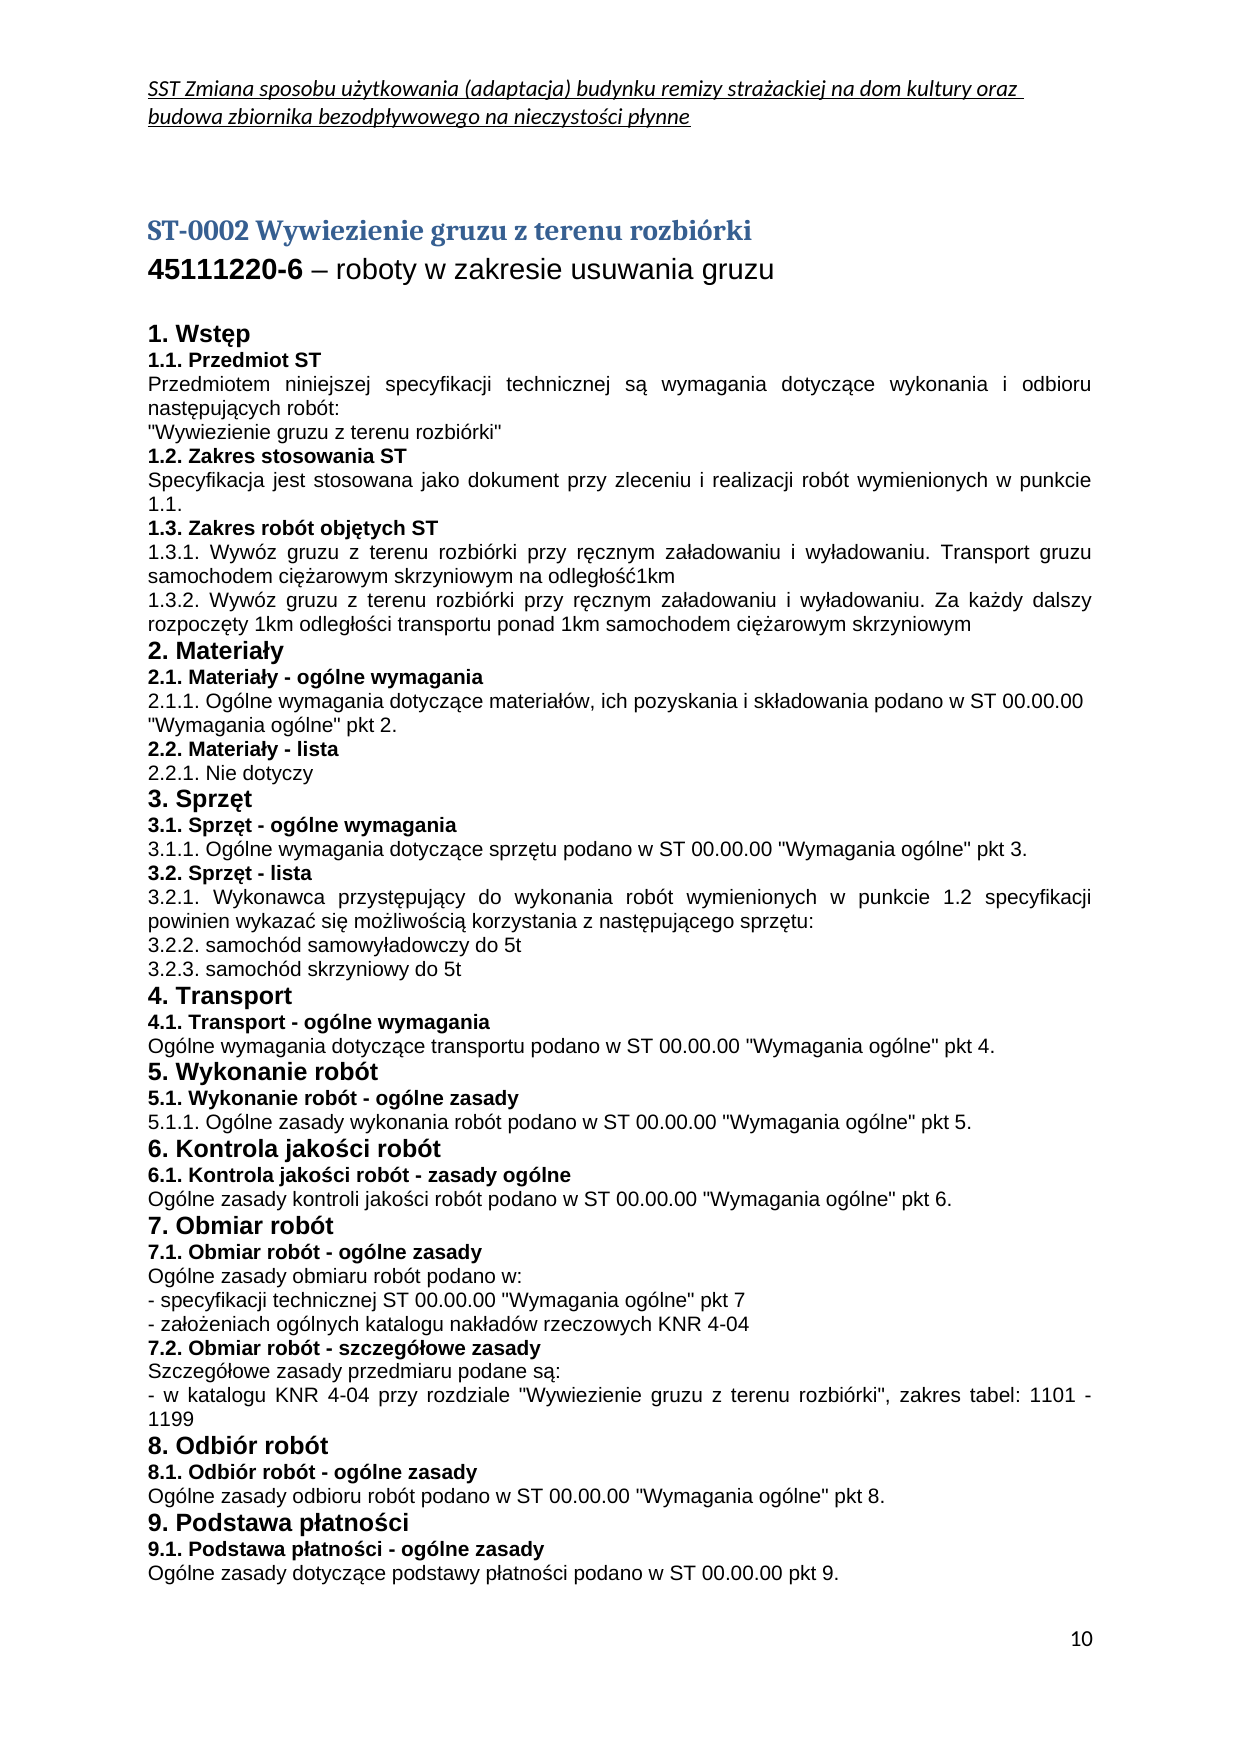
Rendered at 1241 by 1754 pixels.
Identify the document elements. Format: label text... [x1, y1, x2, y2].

text Ogólne zasady odbioru robót podano w ST 00.00.00 "Wymagania ogólne" pkt 8. [148, 1484, 1093, 1508]
text 2. Materiały [148, 636, 1093, 664]
text 7. Obmiar robót [148, 1211, 1093, 1239]
text 1. Wstęp [148, 319, 1093, 348]
text 7.2. Obmiar robót - szczegółowe zasady [148, 1335, 1093, 1359]
text 2.2.1. Nie dotyczy [148, 760, 1093, 784]
text "Wywiezienie gruzu z terenu rozbiórki" [148, 420, 1093, 444]
text "Wymagania ogólne" pkt 2. [148, 712, 1093, 736]
text 5.1. Wykonanie robót - ogólne zasady [148, 1086, 1093, 1110]
text Ogólne zasady dotyczące podstawy płatności podano w ST 00.00.00 pkt 9. [148, 1561, 1093, 1584]
text 3.2.2. samochód samowyładowczy do 5t [148, 933, 1093, 957]
text Ogólne zasady kontroli jakości robót podano w ST 00.00.00 "Wymagania ogólne" pkt 6. [148, 1187, 1093, 1211]
text 4. Transport [148, 981, 1093, 1009]
text 9. Podstawa płatności [148, 1508, 1093, 1537]
text 2.1.1. Ogólne wymagania dotyczące materiałów, ich pozyskania i składowania podano w ST 00.00.00 [148, 688, 1093, 712]
text - założeniach ogólnych katalogu nakładów rzeczowych KNR 4-04 [148, 1311, 1093, 1335]
text 6.1. Kontrola jakości robót - zasady ogólne [148, 1163, 1093, 1187]
text Ogólne zasady obmiaru robót podano w: [148, 1263, 1093, 1287]
text Ogólne wymagania dotyczące transportu podano w ST 00.00.00 "Wymagania ogólne" pkt 4. [148, 1033, 1093, 1057]
text 3. Sprzęt [148, 784, 1093, 813]
text 5. Wykonanie robót [148, 1057, 1093, 1086]
text 3.2.3. samochód skrzyniowy do 5t [148, 957, 1093, 981]
text 8. Odbiór robót [148, 1431, 1093, 1460]
text 4.1. Transport - ogólne wymagania [148, 1009, 1093, 1033]
text 2.1. Materiały - ogólne wymagania [148, 664, 1093, 688]
text Specyfikacja jest stosowana jako dokument przy zleceniu i realizacji robót wymienionych w punkcie 1.1. [148, 468, 1093, 516]
text 2.2. Materiały - lista [148, 736, 1093, 760]
text 1.3.1. Wywóz gruzu z terenu rozbiórki przy ręcznym załadowaniu i wyładowaniu. Transport gruzu samochodem ciężarowym skrzyniowym na odległość1km [148, 540, 1093, 588]
text 1.1. Przedmiot ST [148, 348, 1093, 372]
subtitle ST-0002 Wywiezienie gruzu z terenu rozbiórki [148, 214, 1093, 247]
text 7.1. Obmiar robót - ogólne zasady [148, 1239, 1093, 1263]
text 45111220-6 – roboty w zakresie usuwania gruzu [148, 252, 1093, 286]
text 5.1.1. Ogólne zasady wykonania robót podano w ST 00.00.00 "Wymagania ogólne" pkt 5. [148, 1110, 1093, 1134]
text 6. Kontrola jakości robót [148, 1134, 1093, 1163]
text - w katalogu KNR 4-04 przy rozdziale "Wywiezienie gruzu z terenu rozbiórki", zakres tabel: 1101 - 1199 [148, 1383, 1093, 1431]
text Szczegółowe zasady przedmiaru podane są: [148, 1359, 1093, 1383]
text - specyfikacji technicznej ST 00.00.00 "Wymagania ogólne" pkt 7 [148, 1287, 1093, 1311]
text Przedmiotem niniejszej specyfikacji technicznej są wymagania dotyczące wykonania i odbioru następujących robót: [148, 372, 1093, 420]
text 3.1.1. Ogólne wymagania dotyczące sprzętu podano w ST 00.00.00 "Wymagania ogólne" pkt 3. [148, 837, 1093, 861]
text 1.3.2. Wywóz gruzu z terenu rozbiórki przy ręcznym załadowaniu i wyładowaniu. Za każdy dalszy rozpoczęty 1km odległości transportu ponad 1km samochodem ciężarowym skrzyniowym [148, 588, 1093, 636]
text 9.1. Podstawa płatności - ogólne zasady [148, 1537, 1093, 1561]
text 3.1. Sprzęt - ogólne wymagania [148, 813, 1093, 837]
text 8.1. Odbiór robót - ogólne zasady [148, 1460, 1093, 1484]
text 3.2. Sprzęt - lista [148, 861, 1093, 885]
text 3.2.1. Wykonawca przystępujący do wykonania robót wymienionych w punkcie 1.2 specyfikacji powinien wykazać się możliwością korzystania z następującego sprzętu: [148, 885, 1093, 933]
text 1.3. Zakres robót objętych ST [148, 516, 1093, 540]
text 1.2. Zakres stosowania ST [148, 444, 1093, 468]
